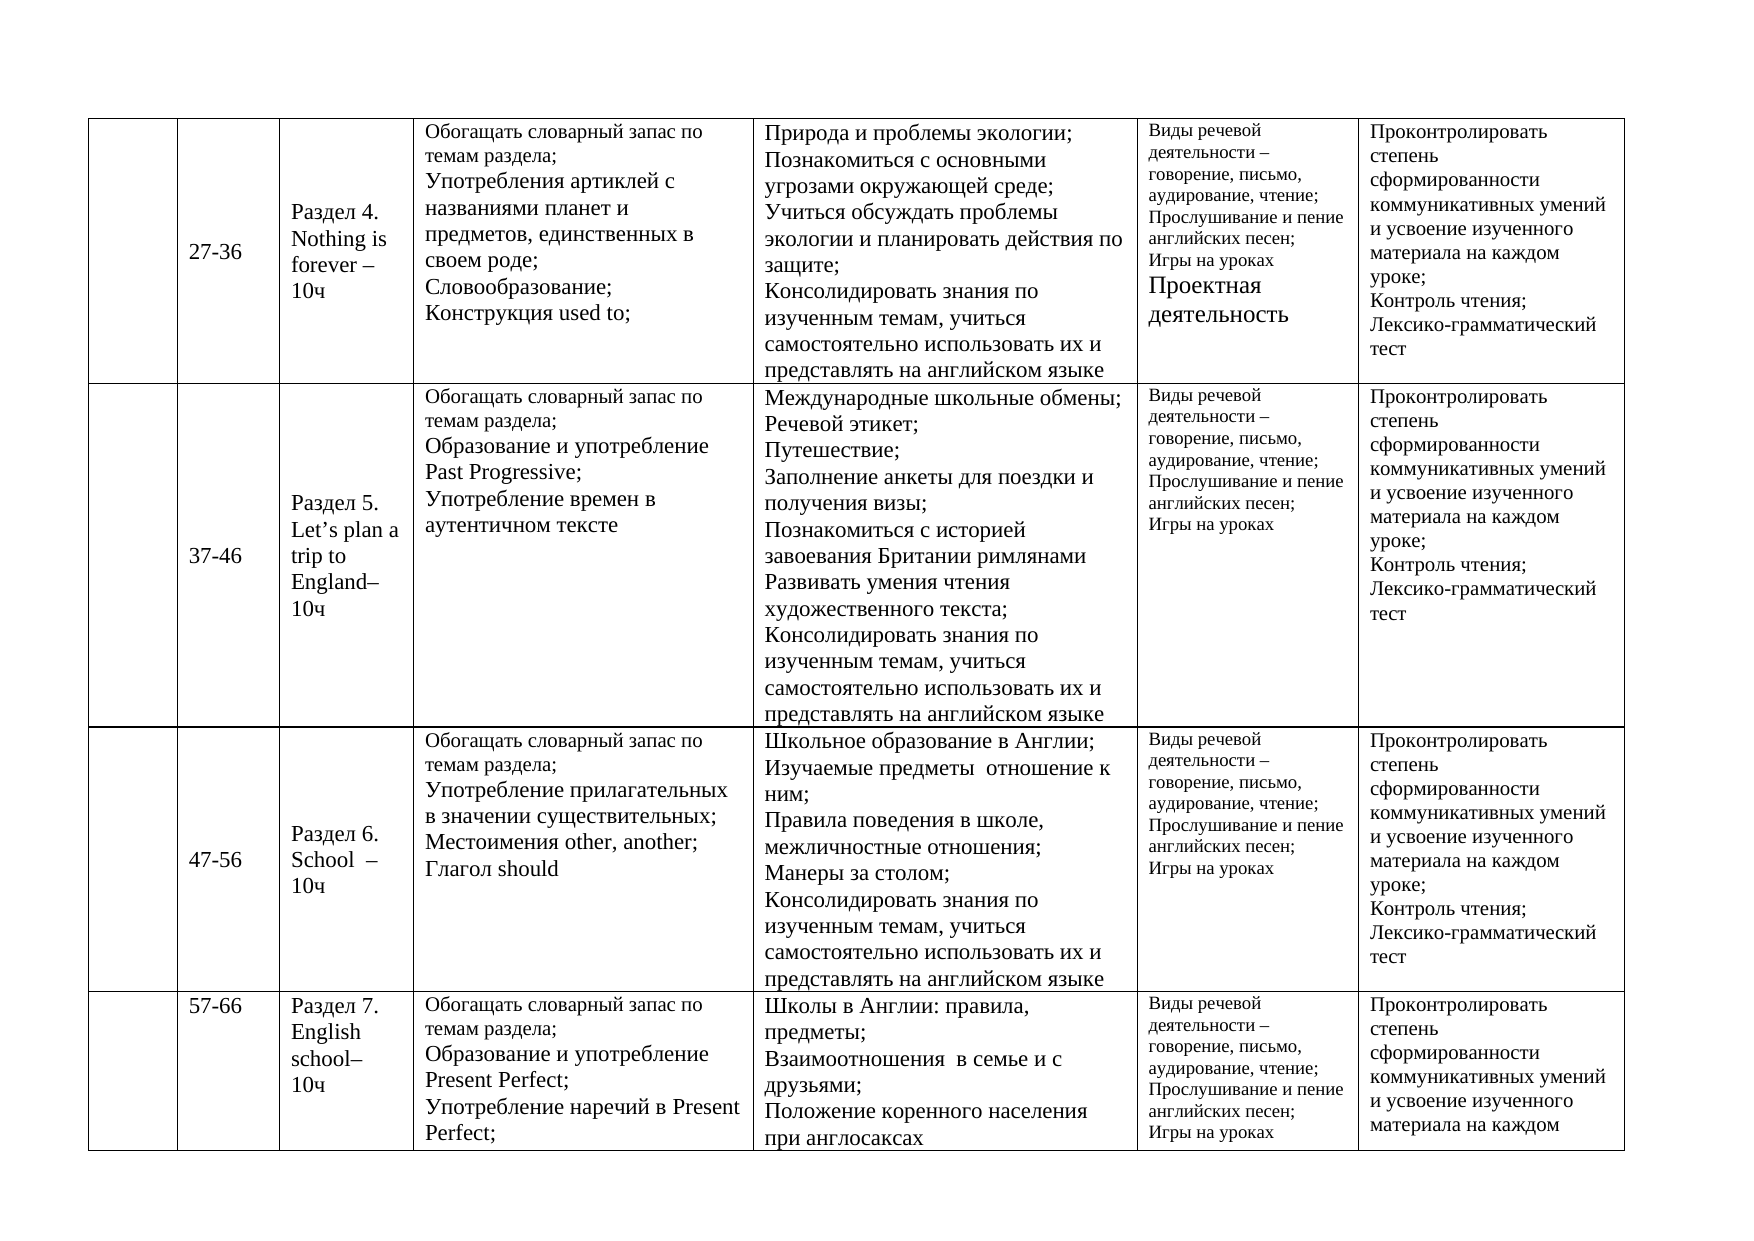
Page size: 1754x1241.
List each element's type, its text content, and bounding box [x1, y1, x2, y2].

table_cell Раздел 4. Nothing is forever – 10ч [280, 119, 413, 383]
table_cell 37-46 [178, 384, 279, 726]
table_cell 47-56 [178, 728, 279, 991]
table_cell [89, 119, 177, 383]
table_cell 57-66 [178, 992, 279, 1150]
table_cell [414, 992, 753, 1150]
table_cell Обогащать словарный запас по темам раздела; Употребления артиклей с названиями планет и предметов, единственных в своем роде; Словообразование; Конструкция used to; [414, 119, 753, 383]
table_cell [280, 992, 413, 1150]
table_cell Виды речевой деятельности – говорение, письмо, аудирование, чтение; Прослушивание и пение английских песен; Игры на уроках [1138, 728, 1358, 991]
table_cell [89, 384, 177, 726]
table_cell Школьное образование в Англии; Изучаемые предметы отношение к ним; Правила поведения в школе, межличностные отношения; Манеры за столом; Консолидировать знания по изученным темам, учиться самостоятельно использовать их и представлять на английском языке [754, 728, 1137, 991]
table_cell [1359, 992, 1624, 1150]
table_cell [754, 992, 1137, 1150]
table_cell Раздел 5. Let’s plan a trip to England– 10ч [280, 384, 413, 726]
table_cell Международные школьные обмены; Речевой этикет; Путешествие; Заполнение анкеты для поездки и получения визы; Познакомиться с историей завоевания Британии римлянами Развивать умения чтения художественного текста; Консолидировать знания по изученным темам, учиться самостоятельно использовать их и представлять на английском языке [754, 384, 1137, 726]
table_cell Природа и проблемы экологии; Познакомиться с основными угрозами окружающей среде; Учиться обсуждать проблемы экологии и планировать действия по защите; Консолидировать знания по изученным темам, учиться самостоятельно использовать их и представлять на английском языке [754, 119, 1137, 383]
table_cell Виды речевой деятельности – говорение, письмо, аудирование, чтение; Прослушивание и пение английских песен; Игры на уроках [1138, 384, 1358, 726]
table_cell 27-36 [178, 119, 279, 383]
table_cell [1138, 992, 1358, 1150]
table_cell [1359, 119, 1624, 383]
table_cell Обогащать словарный запас по темам раздела; Образование и употребление Past Progressive; Употребление времен в аутентичном тексте [414, 384, 753, 726]
table_cell Обогащать словарный запас по темам раздела; Употребление прилагательных в значении существительных; Местоимения other, another; Глагол should [414, 728, 753, 991]
table_cell Виды речевой деятельности – говорение, письмо, аудирование, чтение; Прослушивание и пение английских песен; Игры на уроках Проектная деятельность [1138, 119, 1358, 383]
table_cell [89, 992, 177, 1150]
table_cell [89, 728, 177, 991]
table_cell Раздел 6. School – 10ч [280, 728, 413, 991]
